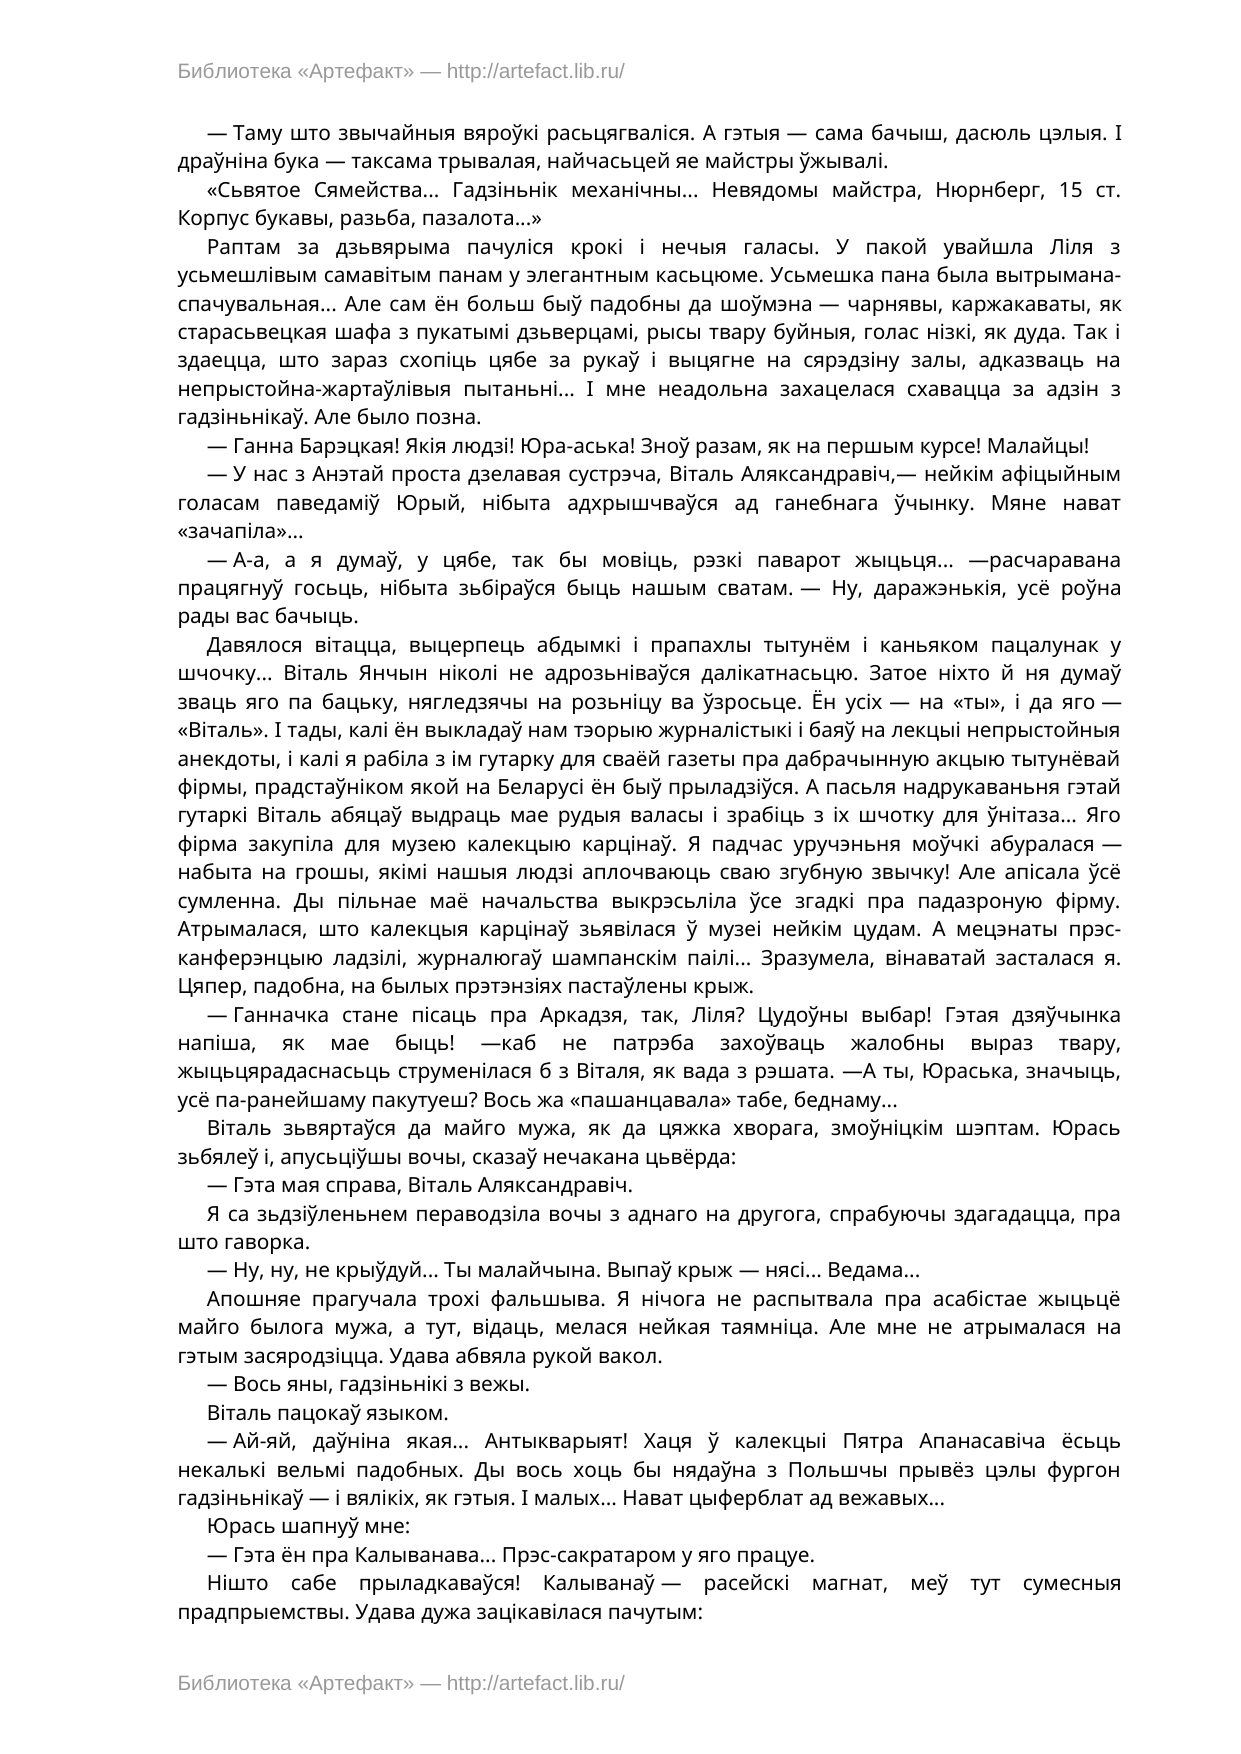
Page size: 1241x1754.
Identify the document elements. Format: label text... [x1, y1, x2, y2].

text — Ганначка стане пісаць пра Аркадзя, так, Ліля? Цудоўны выбар! Гэтая дзяўчынка напіша, як мае быць! —каб не патрэба захоўваць жалобны выраз твару, жыцьцярадаснасьць струменілася б з Віталя, як вада з рэшата. —А ты, Юраська, значыць, усё па-ранейшаму пакутуеш? Вось жа «пашанцавала» табе, беднаму... [177, 1000, 1122, 1113]
text Апошняе прагучала трохі фальшыва. Я нічога не распытвала пра асабістае жыцьцё майго былога мужа, а тут, відаць, мелася нейкая таямніца. Але мне не атрымалася на гэтым засяродзіцца. Удава абвяла рукой вакол. [177, 1284, 1122, 1369]
text Раптам за дзьвярыма пачуліся крокі і нечыя галасы. У пакой увайшла Ліля з усьмешлівым самавітым панам у элегантным касьцюме. Усьмешка пана была вытрымана-спачувальная... Але сам ён больш быў падобны да шоўмэна — чарнявы, каржакаваты, як старасьвецкая шафа з пукатымі дзьверцамі, рысы твару буйныя, голас нізкі, як дуда. Так і здаецца, што зараз схопіць цябе за рукаў і выцягне на сярэдзіну залы, адказваць на непрыстойна-жартаўлівыя пытаньні... І мне неадольна захацелася схавацца за адзін з гадзіньнікаў. Але было позна. [177, 232, 1122, 431]
text Юрась шапнуў мне: [177, 1512, 1122, 1540]
text Давялося вітацца, выцерпець абдымкі і прапахлы тытунём і каньяком пацалунак у шчочку... Віталь Янчын ніколі не адрозьніваўся далікатнасьцю. Затое ніхто й ня думаў зваць яго па бацьку, нягледзячы на розьніцу ва ўзросьце. Ён усіх — на «ты», і да яго — «Віталь». І тады, калі ён выкладаў нам тэорыю журналістыкі і баяў на лекцыі непрыстойныя анекдоты, і калі я рабіла з ім гутарку для сваёй газеты пра дабрачынную акцыю тытунёвай фірмы, прадстаўніком якой на Беларусі ён быў прыладзіўся. А пасьля надрукаваньня гэтай гутаркі Віталь абяцаў выдраць мае рудыя валасы і зрабіць з іх шчотку для ўнітаза... Яго фірма закупіла для музею калекцыю карцінаў. Я падчас уручэньня моўчкі абуралася — набыта на грошы, якімі нашыя людзі аплочваюць сваю згубную звычку! Але апісала ўсё сумленна. Ды пільнае маё начальства выкрэсьліла ўсе згадкі пра падазроную фірму. Атрымалася, што калекцыя карцінаў зьявілася ў музеі нейкім цудам. А мецэнаты прэс-канферэнцыю ладзілі, журналюгаў шампанскім паілі... Зразумела, вінаватай засталася я. Цяпер, падобна, на былых прэтэнзіях пастаўлены крыж. [177, 630, 1122, 1000]
text «Сьвятое Сямейства... Гадзіньнік механічны... Невядомы майстра, Нюрнберг, 15 ст. Корпус букавы, разьба, пазалота...» [177, 175, 1122, 232]
text — А-а, а я думаў, у цябе, так бы мовіць, рэзкі паварот жыцьця... —расчаравана працягнуў госьць, нібыта зьбіраўся быць нашым сватам. — Ну, даражэнькія, усё роўна рады вас бачыць. [177, 545, 1122, 630]
text — Ай-яй, даўніна якая... Антыкварыят! Хаця ў калекцыі Пятра Апанасавіча ёсьць некалькі вельмі падобных. Ды вось хоць бы нядаўна з Польшчы прывёз цэлы фургон гадзіньнікаў — і вялікіх, як гэтыя. І малых... Нават цыферблат ад вежавых... [177, 1426, 1122, 1512]
text — Гэта ён пра Калыванава... Прэс-сакратаром у яго працуе. [177, 1540, 1122, 1568]
text — Таму што звычайныя вяроўкі расьцягваліся. А гэтыя — сама бачыш, дасюль цэлыя. І драўніна бука — таксама трывалая, найчасьцей яе майстры ўжывалі. [177, 118, 1122, 175]
text Віталь пацокаў языком. [177, 1398, 1122, 1426]
text Я са зьдзіўленьнем пераводзіла вочы з аднаго на другога, спрабуючы здагадацца, пра што гаворка. [177, 1199, 1122, 1256]
text — У нас з Анэтай проста дзелавая сустрэча, Віталь Аляксандравіч,— нейкім афіцыйным голасам паведаміў Юрый, нібыта адхрышчваўся ад ганебнага ўчынку. Мяне нават «зачапіла»... [177, 459, 1122, 545]
text — Ну, ну, не крыўдуй... Ты малайчына. Выпаў крыж — нясі... Ведама... [177, 1256, 1122, 1284]
text — Вось яны, гадзіньнікі з вежы. [177, 1369, 1122, 1398]
text — Гэта мая справа, Віталь Аляксандравіч. [177, 1170, 1122, 1199]
text Нішто сабе прыладкаваўся! Калыванаў — расейскі магнат, меў тут сумесныя прадпрыемствы. Удава дужа зацікавілася пачутым: [177, 1568, 1122, 1625]
text — Ганна Барэцкая! Якія людзі! Юра-аська! Зноў разам, як на першым курсе! Малайцы! [177, 431, 1122, 459]
text Віталь зьвяртаўся да майго мужа, як да цяжка хворага, змоўніцкім шэптам. Юрась зьбялеў і, апусьціўшы вочы, сказаў нечакана цьвёрда: [177, 1113, 1122, 1170]
